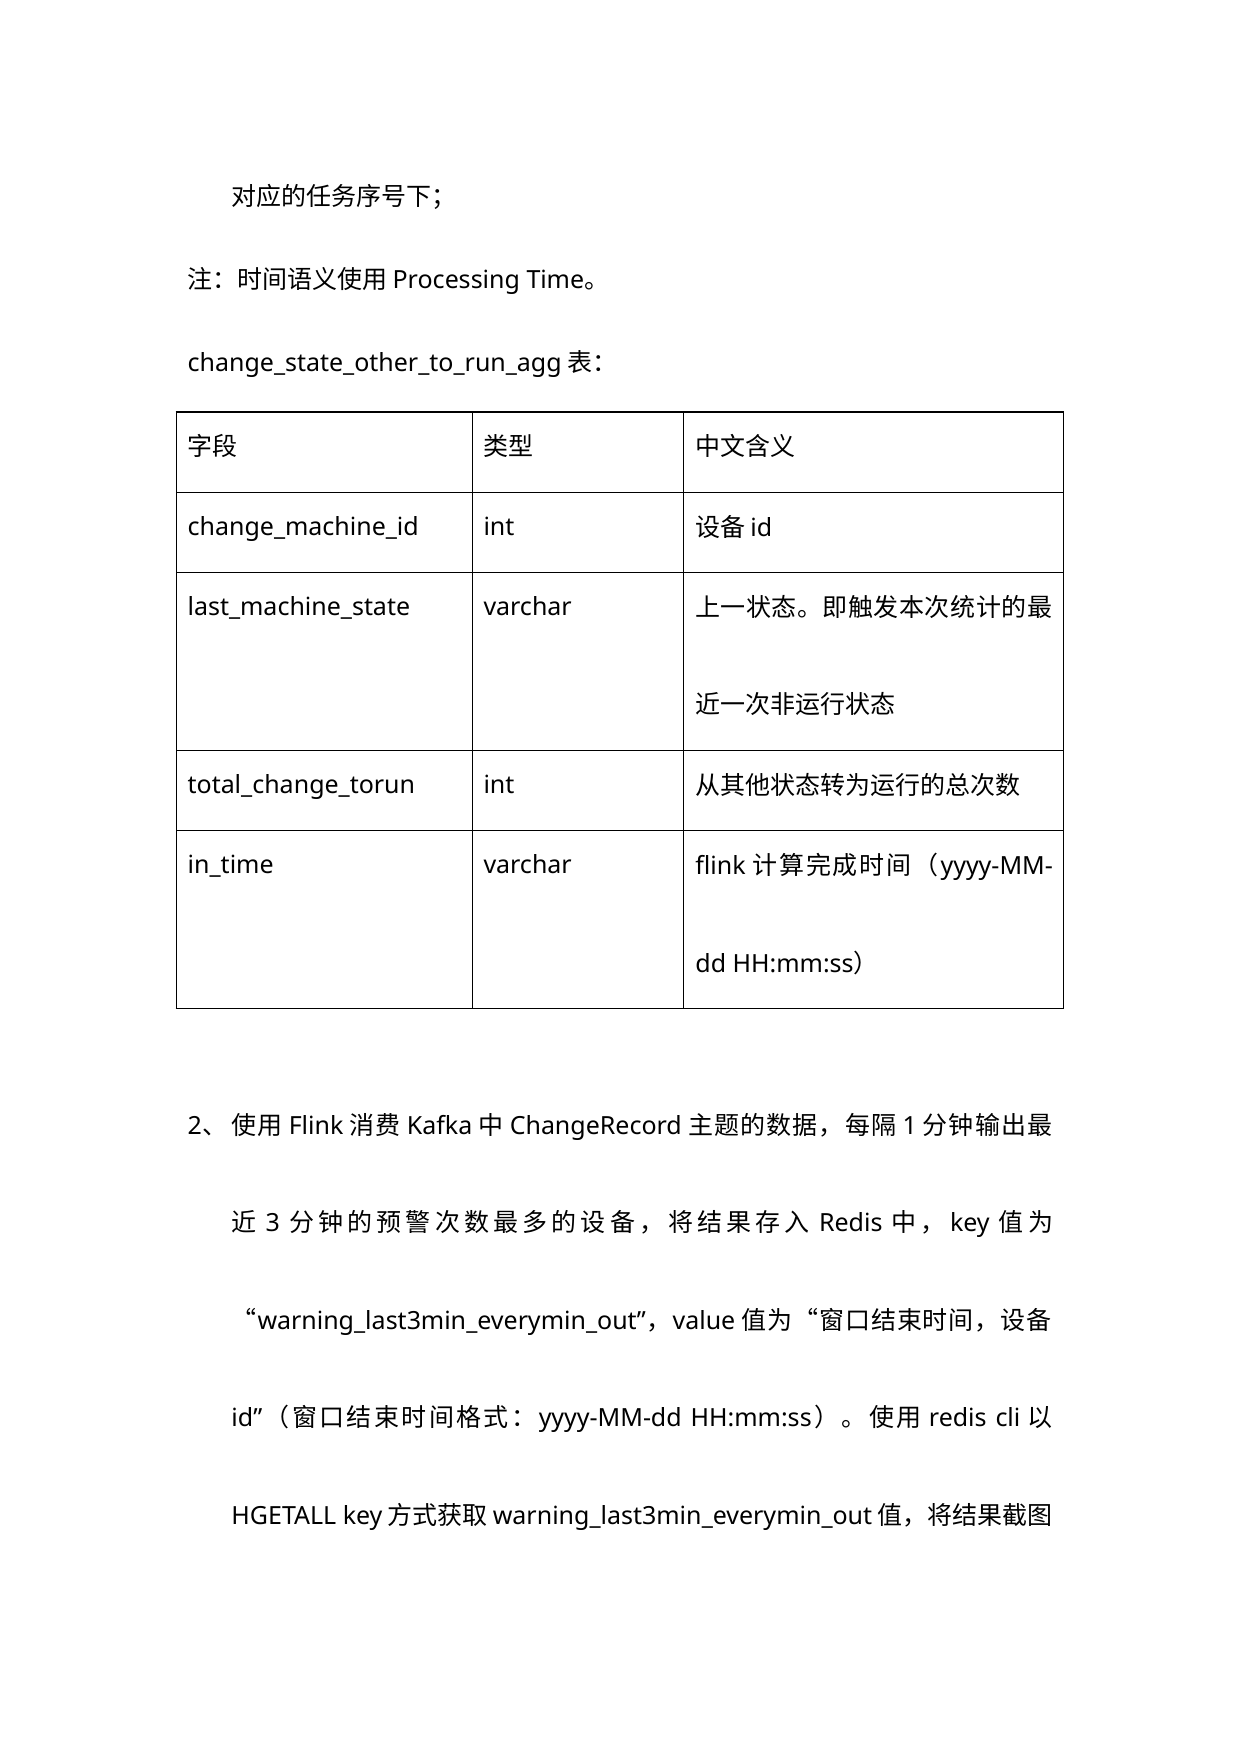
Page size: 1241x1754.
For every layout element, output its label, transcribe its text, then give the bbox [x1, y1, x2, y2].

table_header 类型 [473, 413, 683, 492]
table_cell in_time [177, 831, 472, 1008]
table_cell last_machine_state [177, 573, 472, 750]
table_cell flink计算完成时间（yyyy-MM-dd HH:mm:ss） [684, 831, 1063, 1008]
table_header 中文含义 [684, 413, 1063, 492]
table_cell 设备id [684, 493, 1063, 572]
table_cell varchar [473, 573, 683, 750]
table_cell varchar [473, 831, 683, 1008]
text 注：时间语义使用Processing Time。 [187, 245, 1053, 310]
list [187, 1091, 1053, 1546]
table_cell int [473, 751, 683, 830]
table_cell 上一状态。即触发本次统计的最近一次非运行状态 [684, 573, 1063, 750]
table_cell int [473, 493, 683, 572]
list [187, 162, 1053, 227]
table_cell change_machine_id [177, 493, 472, 572]
table_cell 从其他状态转为运行的总次数 [684, 751, 1063, 830]
text change_state_other_to_run_agg表： [187, 328, 1053, 393]
table_header 字段 [177, 413, 472, 492]
table_cell total_change_torun [177, 751, 472, 830]
